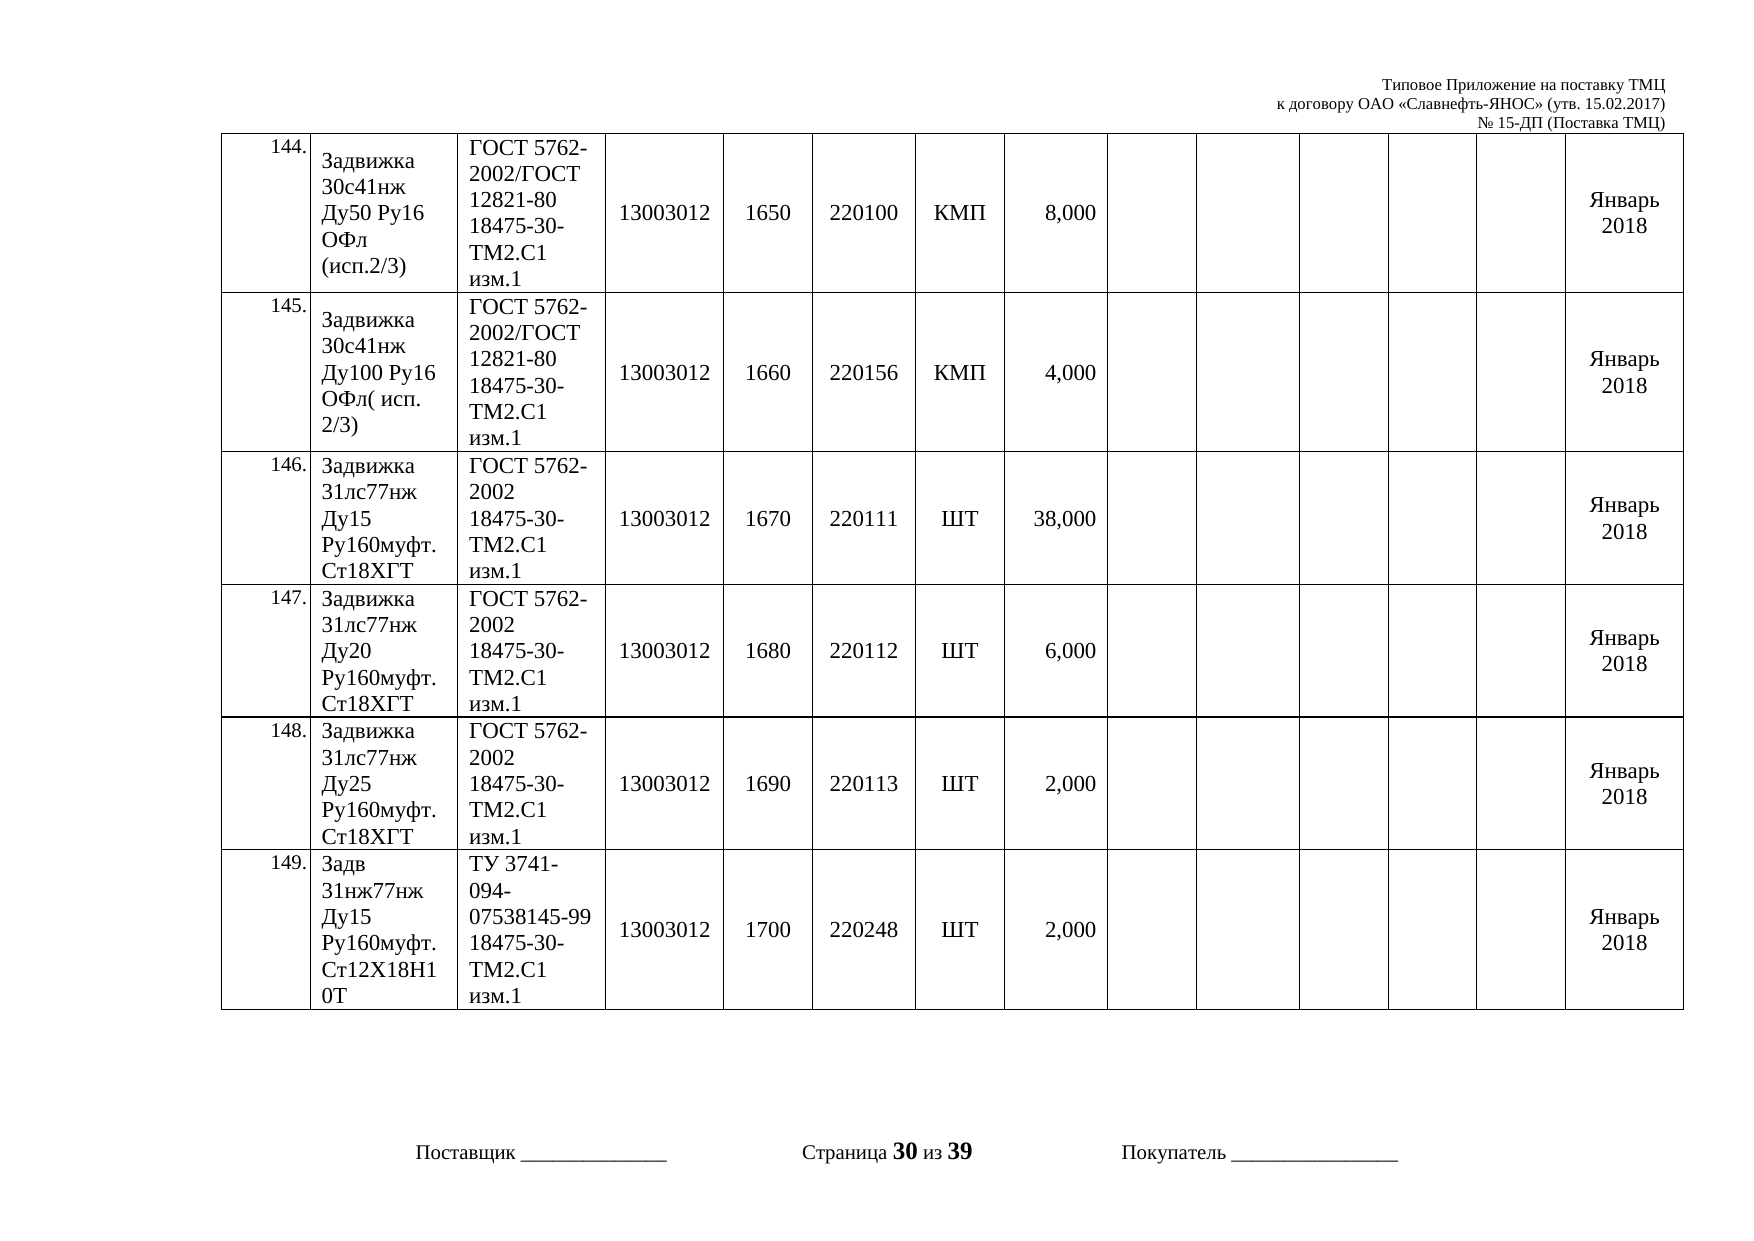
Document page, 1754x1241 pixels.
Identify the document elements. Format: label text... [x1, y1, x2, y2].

table_cell Задв 31нж77нж Ду15 Ру160муфт.Ст12Х18Н10Т [311, 850, 457, 1008]
table_cell 1680 [724, 585, 812, 716]
table_cell Январь 2018 [1566, 293, 1683, 451]
table_cell [1197, 134, 1299, 292]
table_cell [1108, 293, 1196, 451]
table_cell [1300, 452, 1388, 584]
table_cell [1389, 718, 1476, 849]
table_cell КМП [916, 293, 1004, 451]
table_cell [222, 293, 310, 451]
table_cell 1670 [724, 452, 812, 584]
table_cell [1300, 134, 1388, 292]
table_cell ГОСТ 5762-2002 18475-30-ТМ2.С1 изм.1 [458, 718, 605, 849]
table_cell Задвижка 30с41нж Ду50 Ру16 ОФл (исп.2/3) [311, 134, 457, 292]
table_cell [222, 134, 310, 292]
table_cell 38,000 [1005, 452, 1107, 584]
table_cell 1700 [724, 850, 812, 1008]
table_cell [1300, 850, 1388, 1008]
table_cell КМП [916, 134, 1004, 292]
table_cell 220111 [813, 452, 915, 584]
table_cell [1108, 134, 1196, 292]
table_cell Январь 2018 [1566, 134, 1683, 292]
table_cell Задвижка 31лс77нж Ду15 Ру160муфт.Ст18ХГТ [311, 452, 457, 584]
table_cell 220156 [813, 293, 915, 451]
table_cell Январь 2018 [1566, 452, 1683, 584]
table_cell [1389, 293, 1476, 451]
table_cell 4,000 [1005, 293, 1107, 451]
table_cell [1197, 585, 1299, 716]
table_cell ШТ [916, 585, 1004, 716]
table_cell [1389, 850, 1476, 1008]
table_cell [222, 585, 310, 716]
table_cell 220112 [813, 585, 915, 716]
table_cell 13003012 [606, 134, 723, 292]
table_cell 8,000 [1005, 134, 1107, 292]
table_cell Задвижка 31лс77нж Ду25 Ру160муфт.Ст18ХГТ [311, 718, 457, 849]
table_cell 13003012 [606, 718, 723, 849]
table_cell Январь 2018 [1566, 585, 1683, 716]
table_cell [1108, 718, 1196, 849]
table_cell [1477, 134, 1565, 292]
table_cell [1300, 293, 1388, 451]
table_cell [1300, 585, 1388, 716]
table_cell 220113 [813, 718, 915, 849]
table_cell [1389, 134, 1476, 292]
table_cell 6,000 [1005, 585, 1107, 716]
table_cell ШТ [916, 452, 1004, 584]
table_cell Задвижка 31лс77нж Ду20 Ру160муфт.Ст18ХГТ [311, 585, 457, 716]
table_cell 13003012 [606, 452, 723, 584]
table_cell [1477, 585, 1565, 716]
table_cell [1477, 293, 1565, 451]
table_cell ГОСТ 5762-2002 18475-30-ТМ2.С1 изм.1 [458, 585, 605, 716]
table_cell [1108, 452, 1196, 584]
table_cell [1197, 293, 1299, 451]
table_cell 2,000 [1005, 718, 1107, 849]
table_cell ГОСТ 5762-2002/ГОСТ 12821-80 18475-30-ТМ2.С1 изм.1 [458, 134, 605, 292]
table_cell ГОСТ 5762-2002 18475-30-ТМ2.С1 изм.1 [458, 452, 605, 584]
table_cell [1197, 452, 1299, 584]
table_cell [1300, 718, 1388, 849]
table_cell [1197, 850, 1299, 1008]
table_cell Задвижка 30с41нж Ду100 Ру16 ОФл( исп. 2/3) [311, 293, 457, 451]
table_cell 13003012 [606, 293, 723, 451]
table_cell ГОСТ 5762-2002/ГОСТ 12821-80 18475-30-ТМ2.С1 изм.1 [458, 293, 605, 451]
table_cell [1108, 585, 1196, 716]
table_cell [1477, 850, 1565, 1008]
table_cell 13003012 [606, 850, 723, 1008]
table_cell 2,000 [1005, 850, 1107, 1008]
table_cell ШТ [916, 718, 1004, 849]
table_cell [1197, 718, 1299, 849]
table_cell 1690 [724, 718, 812, 849]
table_cell [1389, 585, 1476, 716]
table_cell [1477, 718, 1565, 849]
table_cell Январь 2018 [1566, 718, 1683, 849]
table_cell [1389, 452, 1476, 584]
table_cell 1660 [724, 293, 812, 451]
table_cell [222, 850, 310, 1008]
table_cell Январь 2018 [1566, 850, 1683, 1008]
table_cell ШТ [916, 850, 1004, 1008]
table_cell 220248 [813, 850, 915, 1008]
table_cell [222, 452, 310, 584]
table_cell [1108, 850, 1196, 1008]
table_cell 220100 [813, 134, 915, 292]
table_cell [1477, 452, 1565, 584]
table_cell [222, 718, 310, 849]
table_cell 1650 [724, 134, 812, 292]
table_cell ТУ 3741-094-07538145-99 18475-30-ТМ2.С1 изм.1 [458, 850, 605, 1008]
table_cell 13003012 [606, 585, 723, 716]
